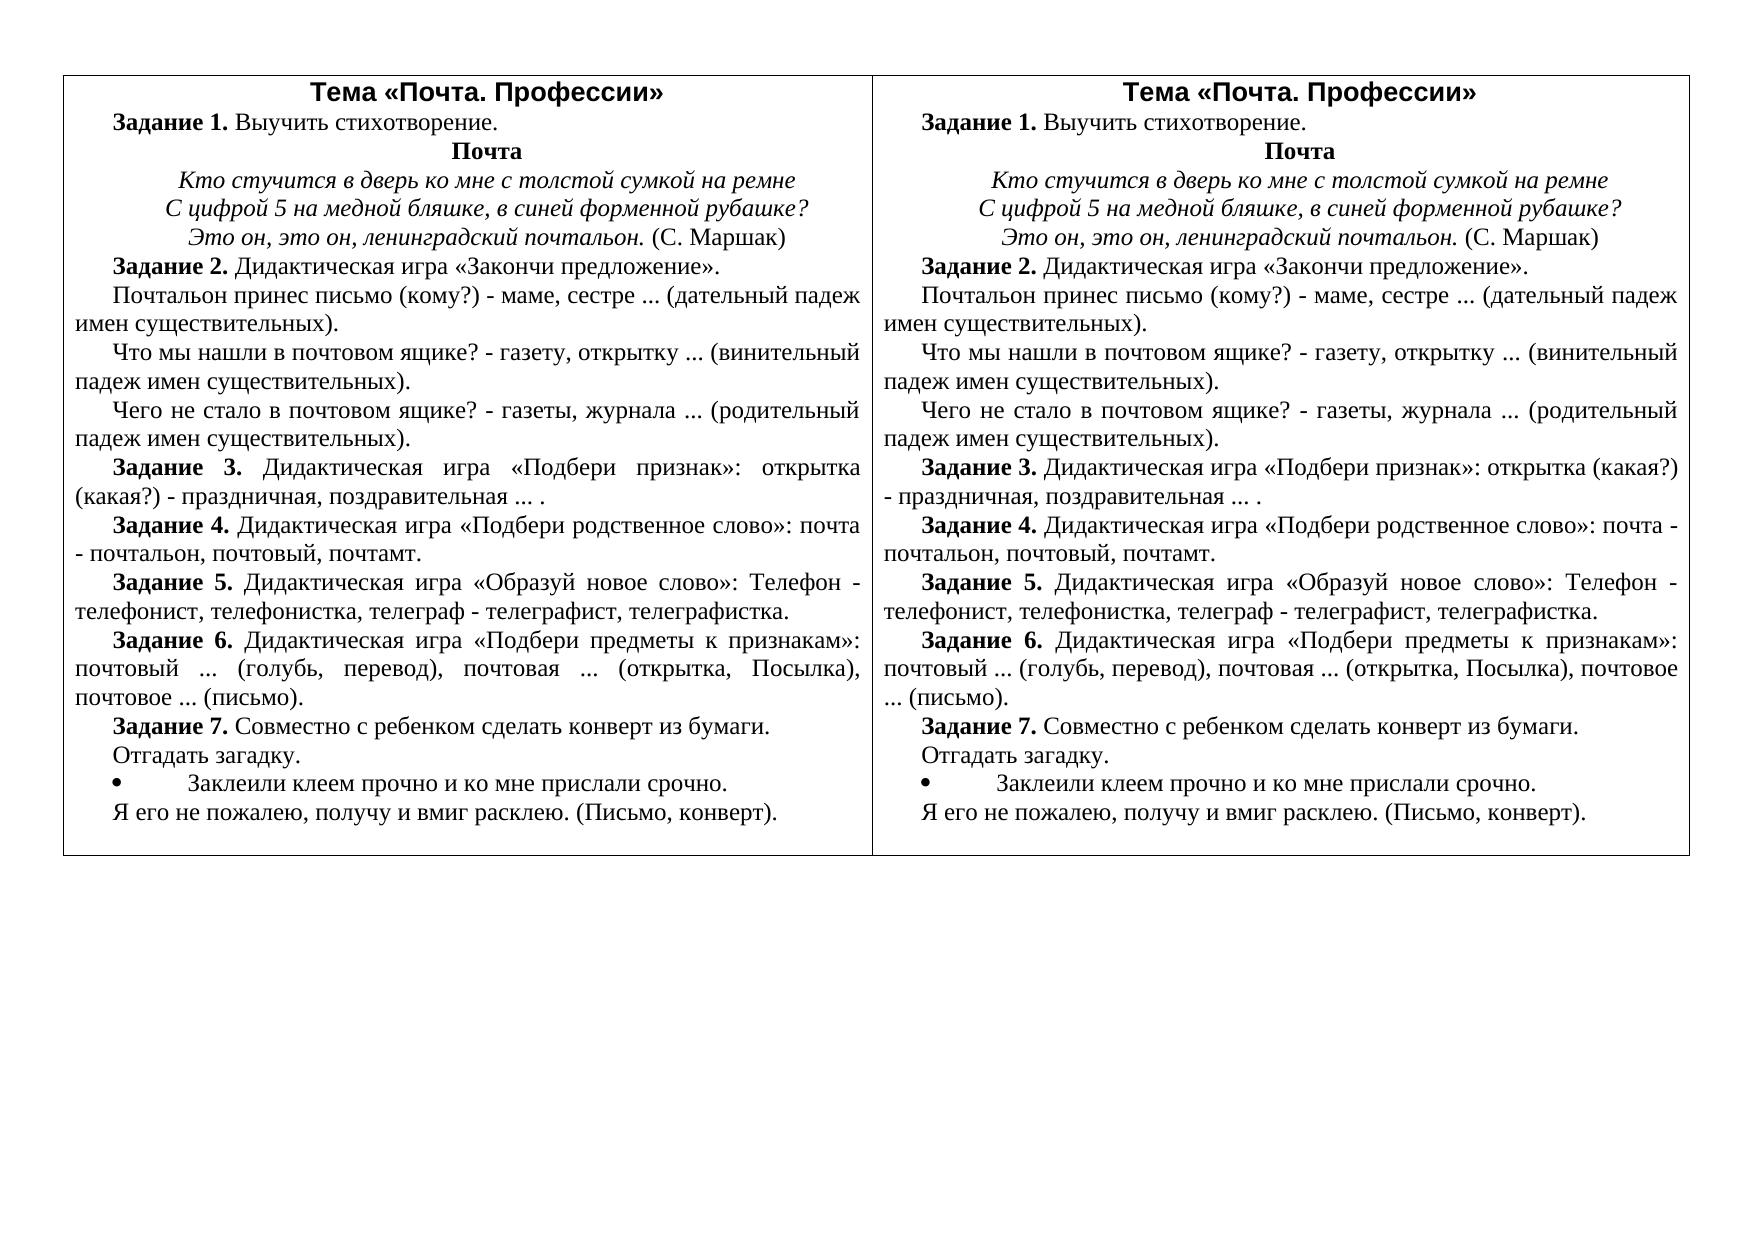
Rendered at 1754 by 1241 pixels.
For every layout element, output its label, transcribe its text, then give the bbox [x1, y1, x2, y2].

table_header Тема «Почта. Профессии» Задание 1. Выучить стихотворение. Почта Кто стучится в дверь ко мне с толстой сумкой на ремне С цифрой 5 на медной бляшке, в синей форменной рубашке? Это он, это он, ленинградский почтальон. (С. Маршак) Задание 2. Дидактическая игра «Закончи предложение». Почтальон принес письмо (кому?) - маме, сестре ... (дательный падеж имен существительных). Что мы нашли в почтовом ящике? - газету, открытку ... (винительный падеж имен существительных). Чего не стало в почтовом ящике? - газеты, журнала ... (родительный падеж имен существительных). Задание 3. Дидактическая игра «Подбери признак»: открытка (какая?) - праздничная, поздравительная ... . Задание 4. Дидактическая игра «Подбери родственное слово»: почта - почтальон, почтовый, почтамт. Задание 5. Дидактическая игра «Образуй новое слово»: Телефон - телефонист, телефонистка, телеграф - телеграфист, телеграфистка. Задание 6. Дидактическая игра «Подбери предметы к признакам»: почтовый ... (голубь, перевод), почтовая ... (открытка, Посылка), почтовое ... (письмо). Задание 7. Совместно с ребенком сделать конверт из бумаги. Отгадать загадку. Заклеили клеем прочно и ко мне прислали срочно. Я его не пожалею, получу и вмиг расклею. (Письмо, конверт). [64, 76, 872, 855]
table_header Тема «Почта. Профессии» Задание 1. Выучить стихотворение. Почта Кто стучится в дверь ко мне с толстой сумкой на ремне С цифрой 5 на медной бляшке, в синей форменной рубашке? Это он, это он, ленинградский почтальон. (С. Маршак) Задание 2. Дидактическая игра «Закончи предложение». Почтальон принес письмо (кому?) - маме, сестре ... (дательный падеж имен существительных). Что мы нашли в почтовом ящике? - газету, открытку ... (винительный падеж имен существительных). Чего не стало в почтовом ящике? - газеты, журнала ... (родительный падеж имен существительных). Задание 3. Дидактическая игра «Подбери признак»: открытка (какая?) - праздничная, поздравительная ... . Задание 4. Дидактическая игра «Подбери родственное слово»: почта - почтальон, почтовый, почтамт. Задание 5. Дидактическая игра «Образуй новое слово»: Телефон - телефонист, телефонистка, телеграф - телеграфист, телеграфистка. Задание 6. Дидактическая игра «Подбери предметы к признакам»: почтовый ... (голубь, перевод), почтовая ... (открытка, Посылка), почтовое ... (письмо). Задание 7. Совместно с ребенком сделать конверт из бумаги. Отгадать загадку. Заклеили клеем прочно и ко мне прислали срочно. Я его не пожалею, получу и вмиг расклею. (Письмо, конверт). [873, 76, 1689, 855]
